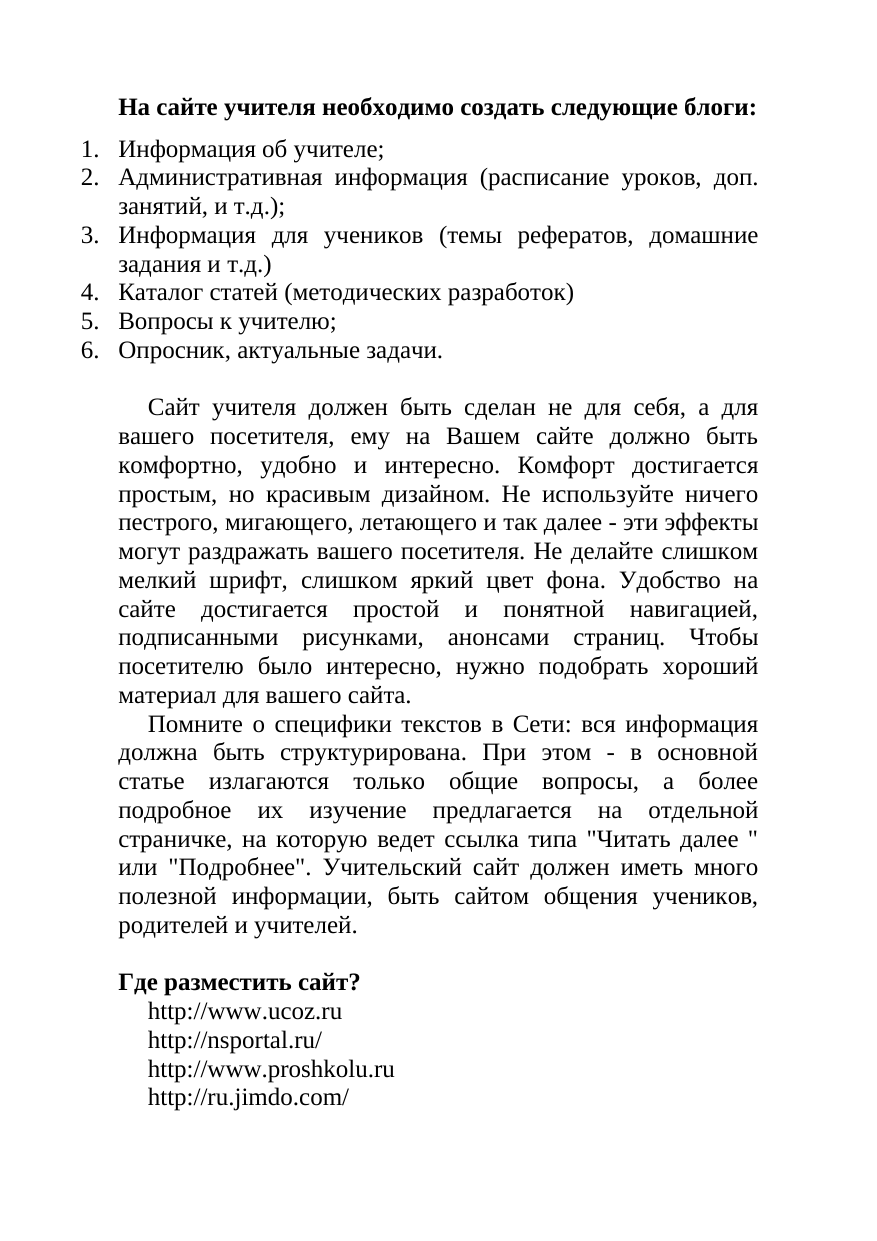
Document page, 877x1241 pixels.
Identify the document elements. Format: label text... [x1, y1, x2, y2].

list Помните о специфики текстов в Сети: вся информация должна быть структурирована. При этом - в основной статье излагаются только общие вопросы, а более подробное их изучение предлагается на отдельной страничке, на которую ведет ссылка типа "Читать далее " или "Подробнее". Учительский сайт должен иметь много полезной информации, быть сайтом общения учеников, родителей и учителей. [118, 709, 759, 939]
list Сайт учителя должен быть сделан не для себя, а для вашего посетителя, ему на Вашем сайте должно быть комфортно, удобно и интересно. Комфорт достигается простым, но красивым дизайном. Не используйте ничего пестрого, мигающего, летающего и так далее - эти эффекты могут раздражать вашего посетителя. Не делайте слишком мелкий шрифт, слишком яркий цвет фона. Удобство на сайте достигается простой и понятной навигацией, подписанными рисунками, анонсами страниц. Чтобы посетителю было интересно, нужно подобрать хороший материал для вашего сайта. [118, 392, 759, 709]
list http://nsportal.ru/ [118, 1025, 759, 1054]
list Вопросы к учителю; [81, 306, 759, 335]
list http://ru.jimdo.com/ [118, 1082, 759, 1111]
text На сайте учителя необходимо создать следующие блоги: [118, 89, 759, 121]
list Административная информация (расписание уроков, доп. занятий, и т.д.); [81, 162, 759, 220]
list Опросник, актуальные задачи. [81, 335, 759, 364]
list Каталог статей (методических разработок) [81, 277, 759, 306]
list Где разместить сайт? [118, 939, 759, 996]
list http://www.proshkolu.ru [118, 1054, 759, 1082]
list Информация для учеников (темы рефератов, домашние задания и т.д.) [81, 220, 759, 277]
list Информация об учителе; [81, 134, 759, 162]
list http://www.ucoz.ru [118, 996, 759, 1025]
